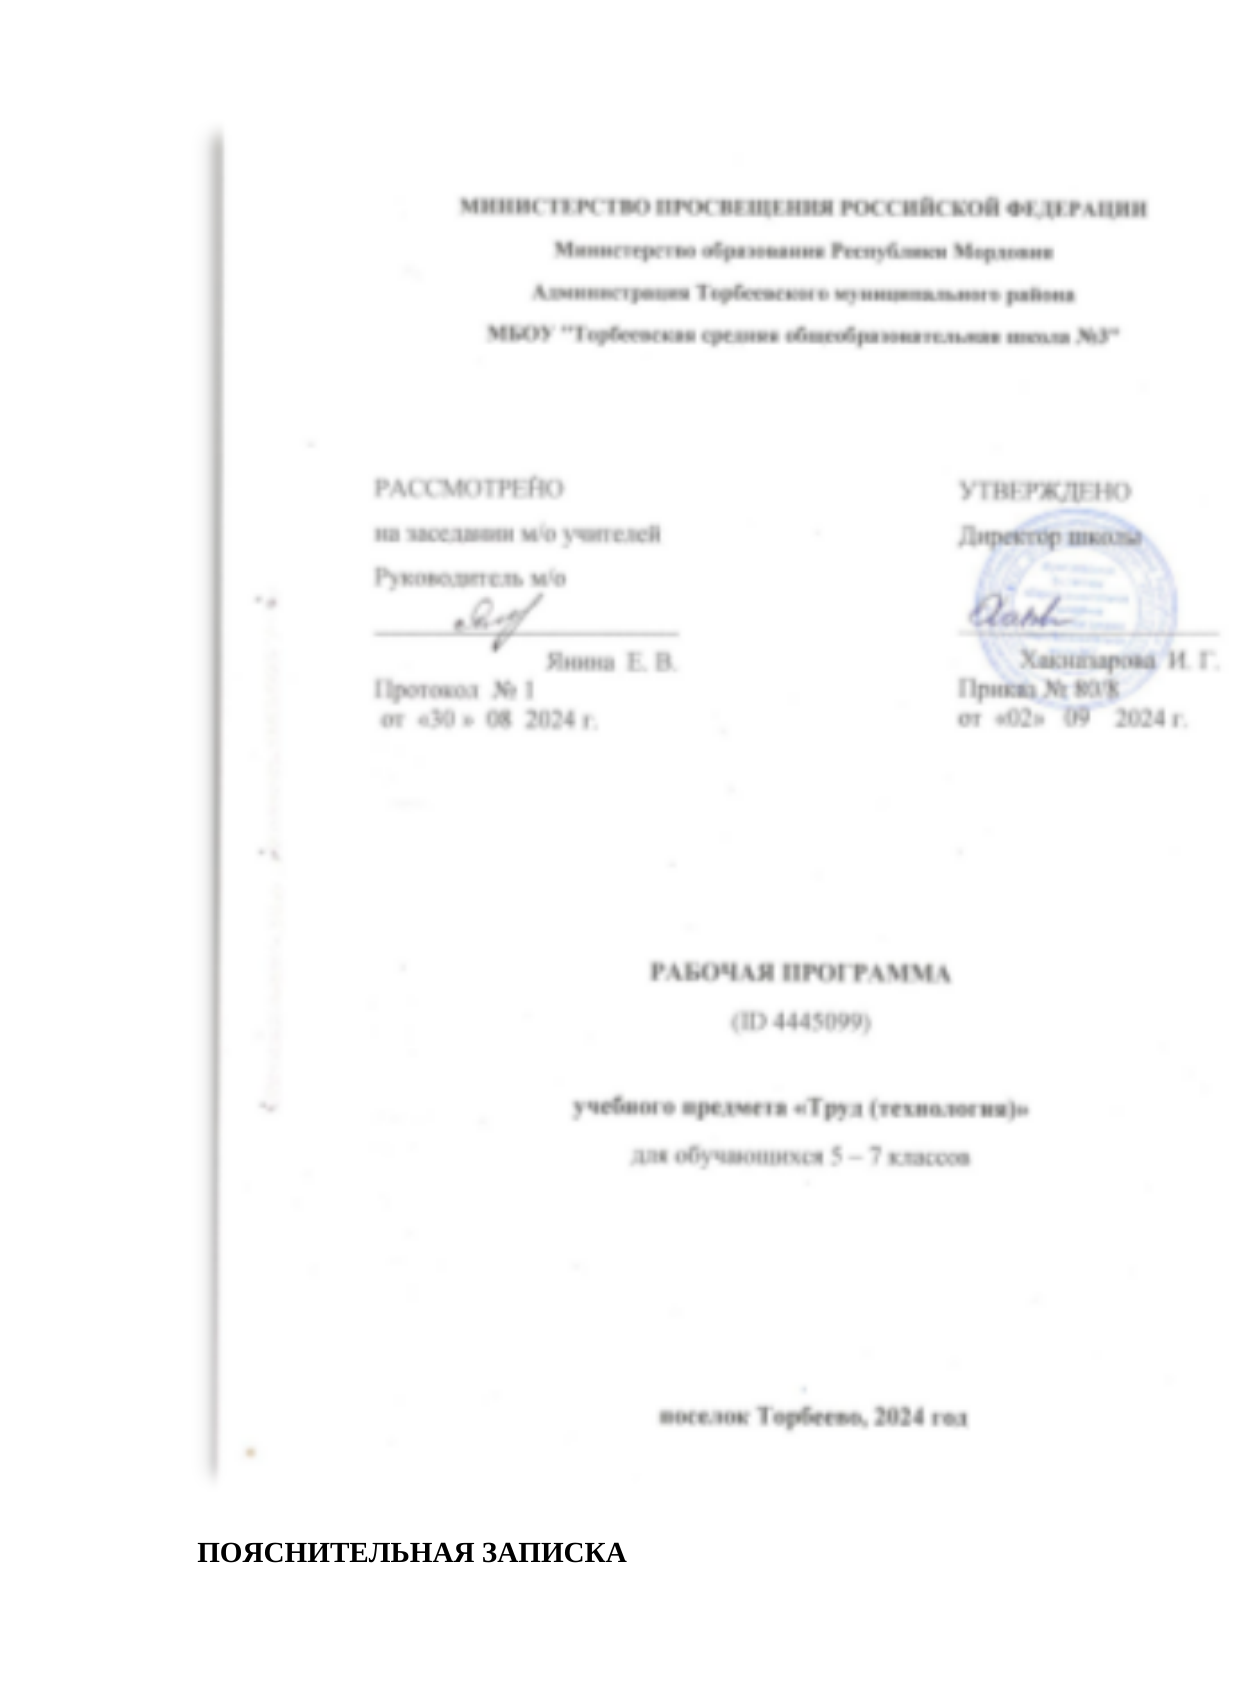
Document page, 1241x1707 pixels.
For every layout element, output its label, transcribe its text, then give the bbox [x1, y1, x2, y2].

picture [218, 147, 1241, 1464]
text ПОЯСНИТЕЛЬНАЯ ЗАПИСКА [190, 1535, 1152, 1569]
